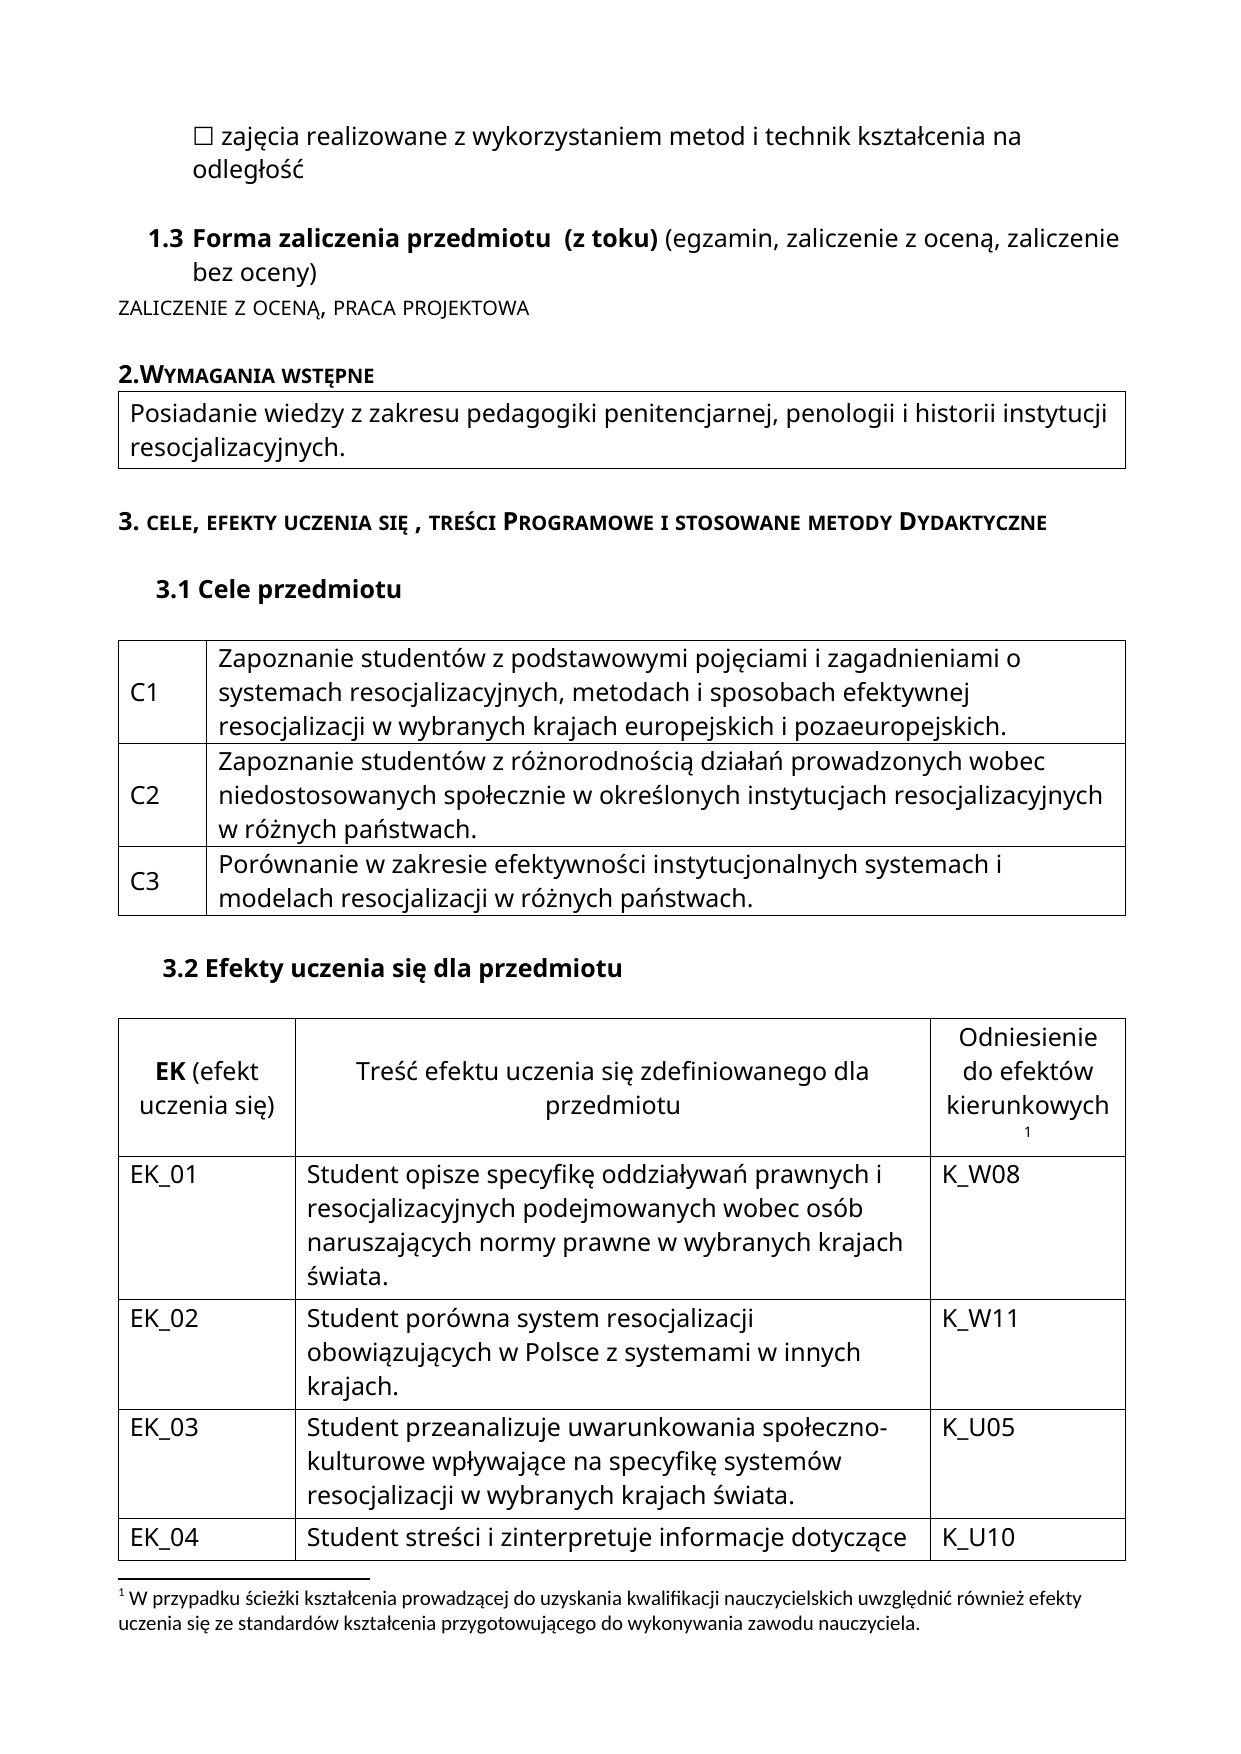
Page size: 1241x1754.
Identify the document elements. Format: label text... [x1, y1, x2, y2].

table_cell EK_03 [119, 1410, 295, 1518]
table_cell Zapoznanie studentów z różnorodnością działań prowadzonych wobec niedostosowanych społecznie w określonych instytucjach resocjalizacyjnych w różnych państwach. [207, 744, 1125, 846]
table_header Posiadanie wiedzy z zakresu pedagogiki penitencjarnej, penologii i historii instytucji resocjalizacyjnych. [119, 392, 1125, 468]
table_header EK (efekt uczenia się) [119, 1019, 295, 1156]
text 3.2 Efekty uczenia się dla przedmiotu [162, 950, 1122, 984]
table_cell Student opisze specyfikę oddziaływań prawnych i resocjalizacyjnych podejmowanych wobec osób naruszających normy prawne w wybranych krajach świata. [296, 1157, 930, 1299]
text 1.3 Forma zaliczenia przedmiotu (z toku) (egzamin, zaliczenie z oceną, zaliczenie bez oceny) [148, 220, 1122, 288]
table_cell K_W11 [931, 1300, 1125, 1409]
table_header Treść efektu uczenia się zdefiniowanego dla przedmiotu [296, 1019, 930, 1156]
table_cell K_U05 [931, 1410, 1125, 1518]
text 3.1 Cele przedmiotu [156, 571, 1122, 605]
table_cell C3 [119, 847, 206, 915]
table_cell EK_04 [119, 1519, 295, 1559]
text 3. cele, efekty uczenia się , treści Programowe i stosowane metody Dydaktyczne [118, 503, 1122, 537]
table_header Zapoznanie studentów z podstawowymi pojęciami i zagadnieniami o systemach resocjalizacyjnych, metodach i sposobach efektywnej resocjalizacji w wybranych krajach europejskich i pozaeuropejskich. [207, 641, 1125, 743]
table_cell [296, 1519, 930, 1559]
table_cell K_W08 [931, 1157, 1125, 1299]
table_cell K_U10 [931, 1519, 1125, 1559]
text zaliczenie z oceną, praca projektowa [118, 288, 1122, 322]
table_cell EK_02 [119, 1300, 295, 1409]
table_cell Student porówna system resocjalizacji obowiązujących w Polsce z systemami w innych krajach. [296, 1300, 930, 1409]
text 2.Wymagania wstępne [118, 357, 1122, 391]
table_header C1 [119, 641, 206, 743]
table_cell Student przeanalizuje uwarunkowania społeczno-kulturowe wpływające na specyfikę systemów resocjalizacji w wybranych krajach świata. [296, 1410, 930, 1518]
table_header Odniesienie do efektów kierunkowych [931, 1019, 1125, 1156]
table_cell EK_01 [119, 1157, 295, 1299]
text ☐ zajęcia realizowane z wykorzystaniem metod i technik kształcenia na odległość [192, 118, 1122, 186]
table_cell C2 [119, 744, 206, 846]
table_cell Porównanie w zakresie efektywności instytucjonalnych systemach i modelach resocjalizacji w różnych państwach. [207, 847, 1125, 915]
